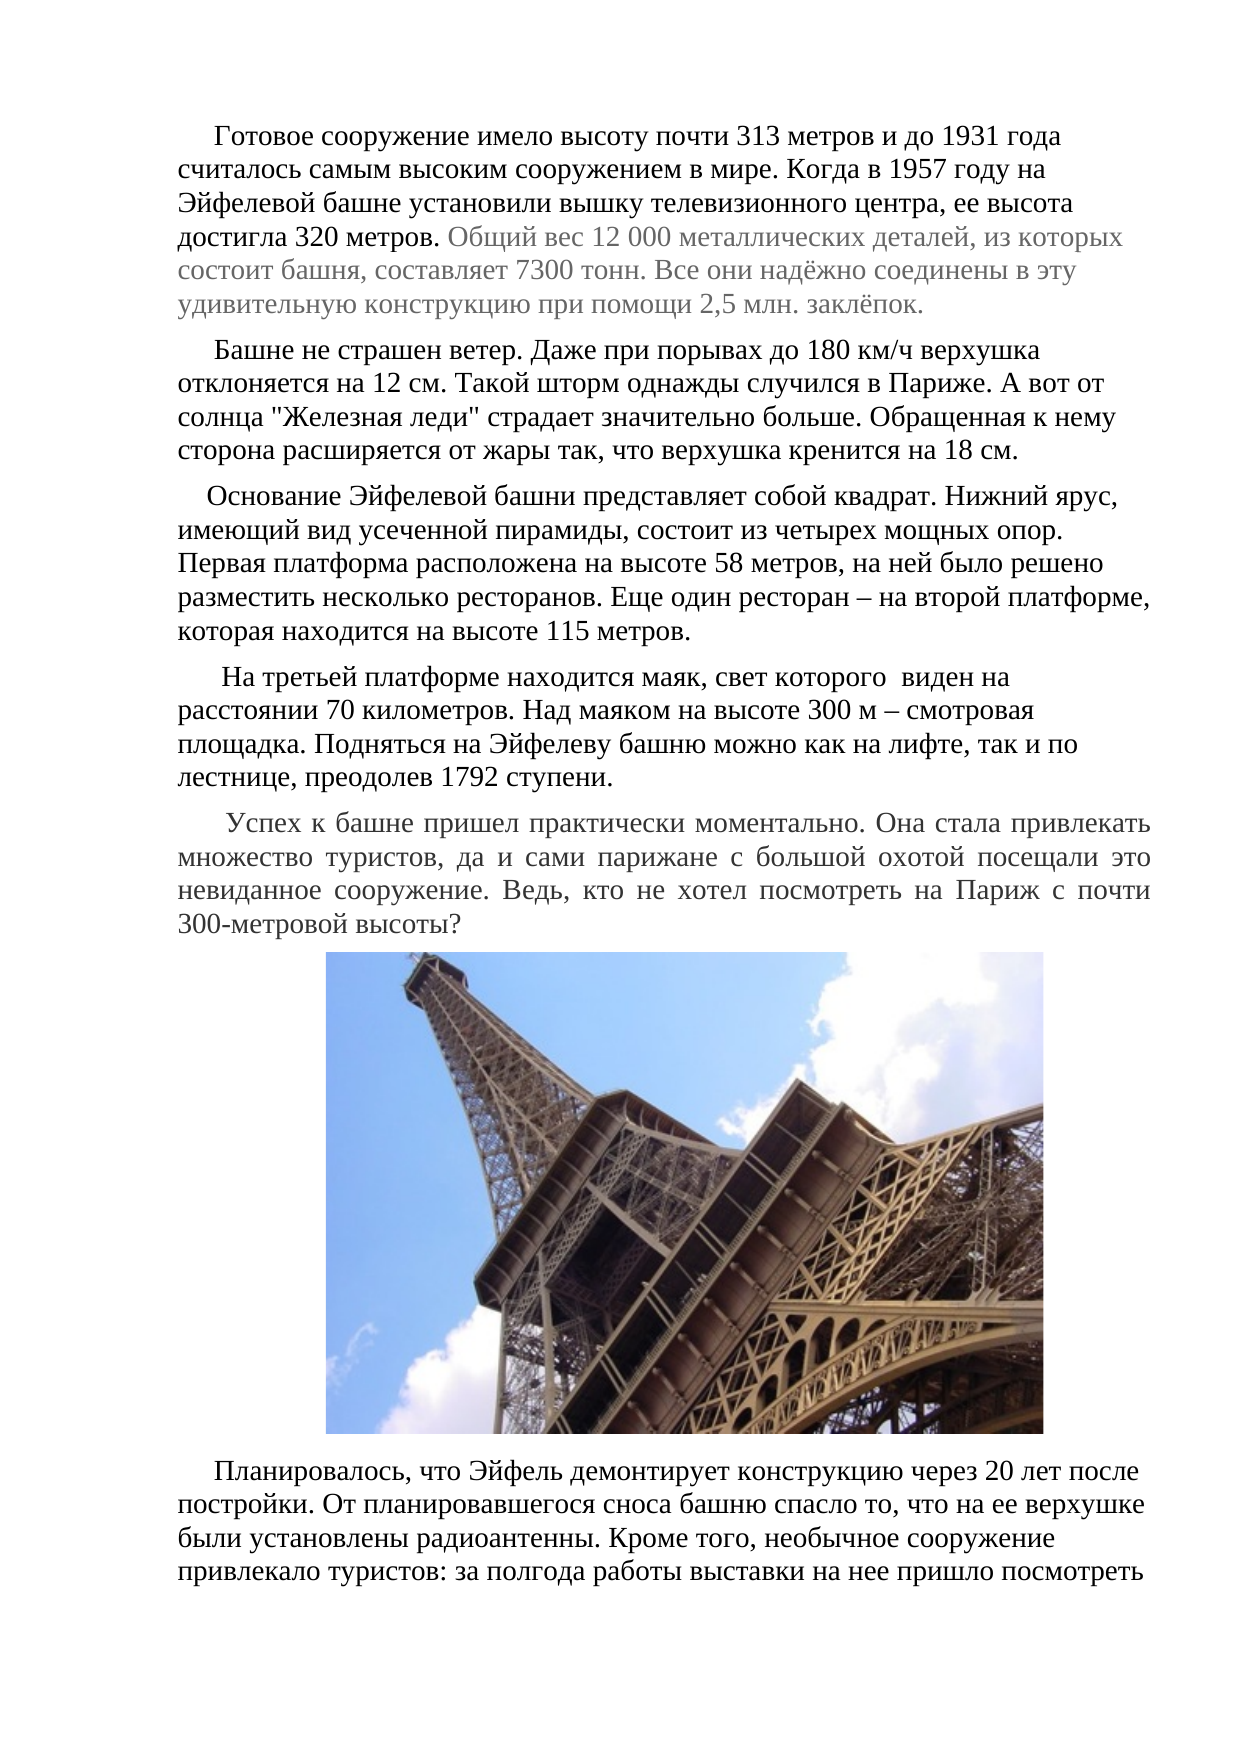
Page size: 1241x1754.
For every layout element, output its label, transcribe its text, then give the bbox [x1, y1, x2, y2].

text На третьей платформе находится маяк, свет которого виден на расстоянии 70 километров. Над маяком на высоте 300 м – смотровая площадка. Подняться на Эйфелеву башню можно как на лифте, так и по лестнице, преодолев 1792 ступени. [177, 659, 1152, 793]
picture [325, 952, 1044, 1434]
text Готовое сооружение имело высоту почти 313 метров и до 1931 года считалось самым высоким сооружением в мире. Когда в 1957 году на Эйфелевой башне установили вышку телевизионного центра, ее высота достигла 320 метров. Общий вес 12 000 металлических деталей, из которых состоит башня, составляет 7300 тонн. Все они надёжно соединены в эту удивительную конструкцию при помощи 2,5 млн. заклёпок. [177, 118, 1152, 319]
text Башне не страшен ветер. Даже при порывах до 180 км/ч верхушка отклоняется на 12 см. Такой шторм однажды случился в Париже. А вот от солнца "Железная леди" страдает значительно больше. Обращенная к нему сторона расширяется от жары так, что верхушка кренится на 18 см. [177, 332, 1152, 466]
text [177, 1453, 1152, 1587]
text Основание Эйфелевой башни представляет собой квадрат. Нижний ярус, имеющий вид усеченной пирамиды, состоит из четырех мощных опор. Первая платформа расположена на высоте 58 метров, на ней было решено разместить несколько ресторанов. Еще один ресторан – на второй платформе, которая находится на высоте 115 метров. [177, 478, 1152, 646]
text Успех к башне пришел практически моментально. Она стала привлекать множество туристов, да и сами парижане с большой охотой посещали это невиданное сооружение. Ведь, кто не хотел посмотреть на Париж с почти 300-метровой высоты? [177, 805, 1152, 939]
